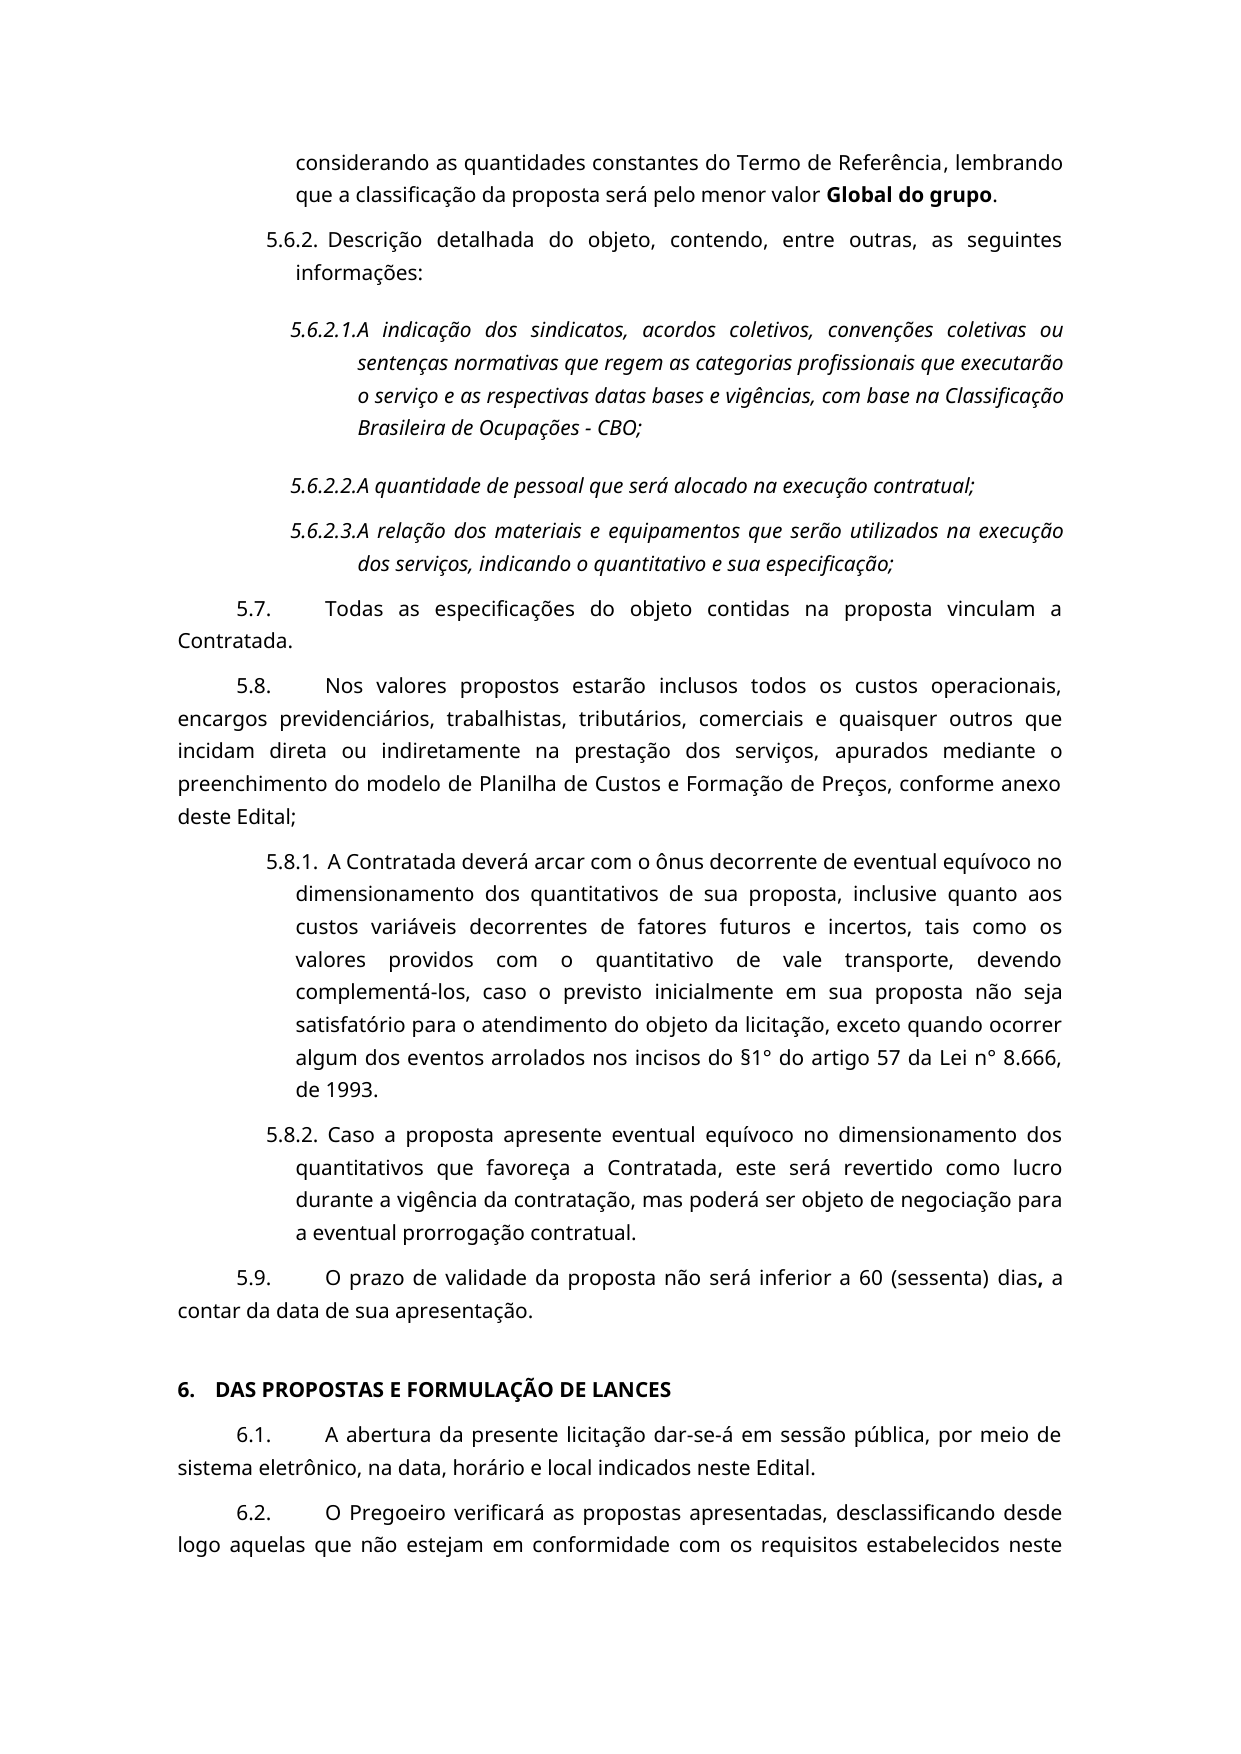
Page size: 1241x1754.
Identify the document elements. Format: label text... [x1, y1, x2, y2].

list Caso a proposta apresente eventual equívoco no dimensionamento dos quantitativos que favoreça a Contratada, este será revertido como lucro durante a vigência da contratação, mas poderá ser objeto de negociação para a eventual prorrogação contratual. [266, 1120, 1063, 1247]
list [266, 148, 1063, 209]
list O prazo de validade da proposta não será inferior a 60 (sessenta) dias, a contar da data de sua apresentação. [177, 1263, 1063, 1324]
list A abertura da presente licitação dar-se-á em sessão pública, por meio de sistema eletrônico, na data, horário e local indicados neste Edital. [177, 1420, 1063, 1481]
list DAS PROPOSTAS E FORMULAÇÃO DE LANCES [177, 1375, 1065, 1403]
list A Contratada deverá arcar com o ônus decorrente de eventual equívoco no dimensionamento dos quantitativos de sua proposta, inclusive quanto aos custos variáveis decorrentes de fatores futuros e incertos, tais como os valores providos com o quantitativo de vale transporte, devendo complementá-los, caso o previsto inicialmente em sua proposta não seja satisfatório para o atendimento do objeto da licitação, exceto quando ocorrer algum dos eventos arrolados nos incisos do §1° do artigo 57 da Lei n° 8.666, de 1993. [266, 847, 1063, 1104]
list Nos valores propostos estarão inclusos todos os custos operacionais, encargos previdenciários, trabalhistas, tributários, comerciais e quaisquer outros que incidam direta ou indiretamente na prestação dos serviços, apurados mediante o preenchimento do modelo de Planilha de Custos e Formação de Preços, conforme anexo deste Edital; [177, 671, 1063, 830]
list A relação dos materiais e equipamentos que serão utilizados na execução dos serviços, indicando o quantitativo e sua especificação; [290, 516, 1065, 577]
list Todas as especificações do objeto contidas na proposta vinculam a Contratada. [177, 594, 1063, 655]
list Descrição detalhada do objeto, contendo, entre outras, as seguintes informações: [266, 225, 1063, 286]
list A quantidade de pessoal que será alocado na execução contratual; [290, 471, 1065, 499]
list A indicação dos sindicatos, acordos coletivos, convenções coletivas ou sentenças normativas que regem as categorias profissionais que executarão o serviço e as respectivas datas bases e vigências, com base na Classificação Brasileira de Ocupações - CBO; [290, 316, 1065, 442]
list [177, 1498, 1063, 1559]
